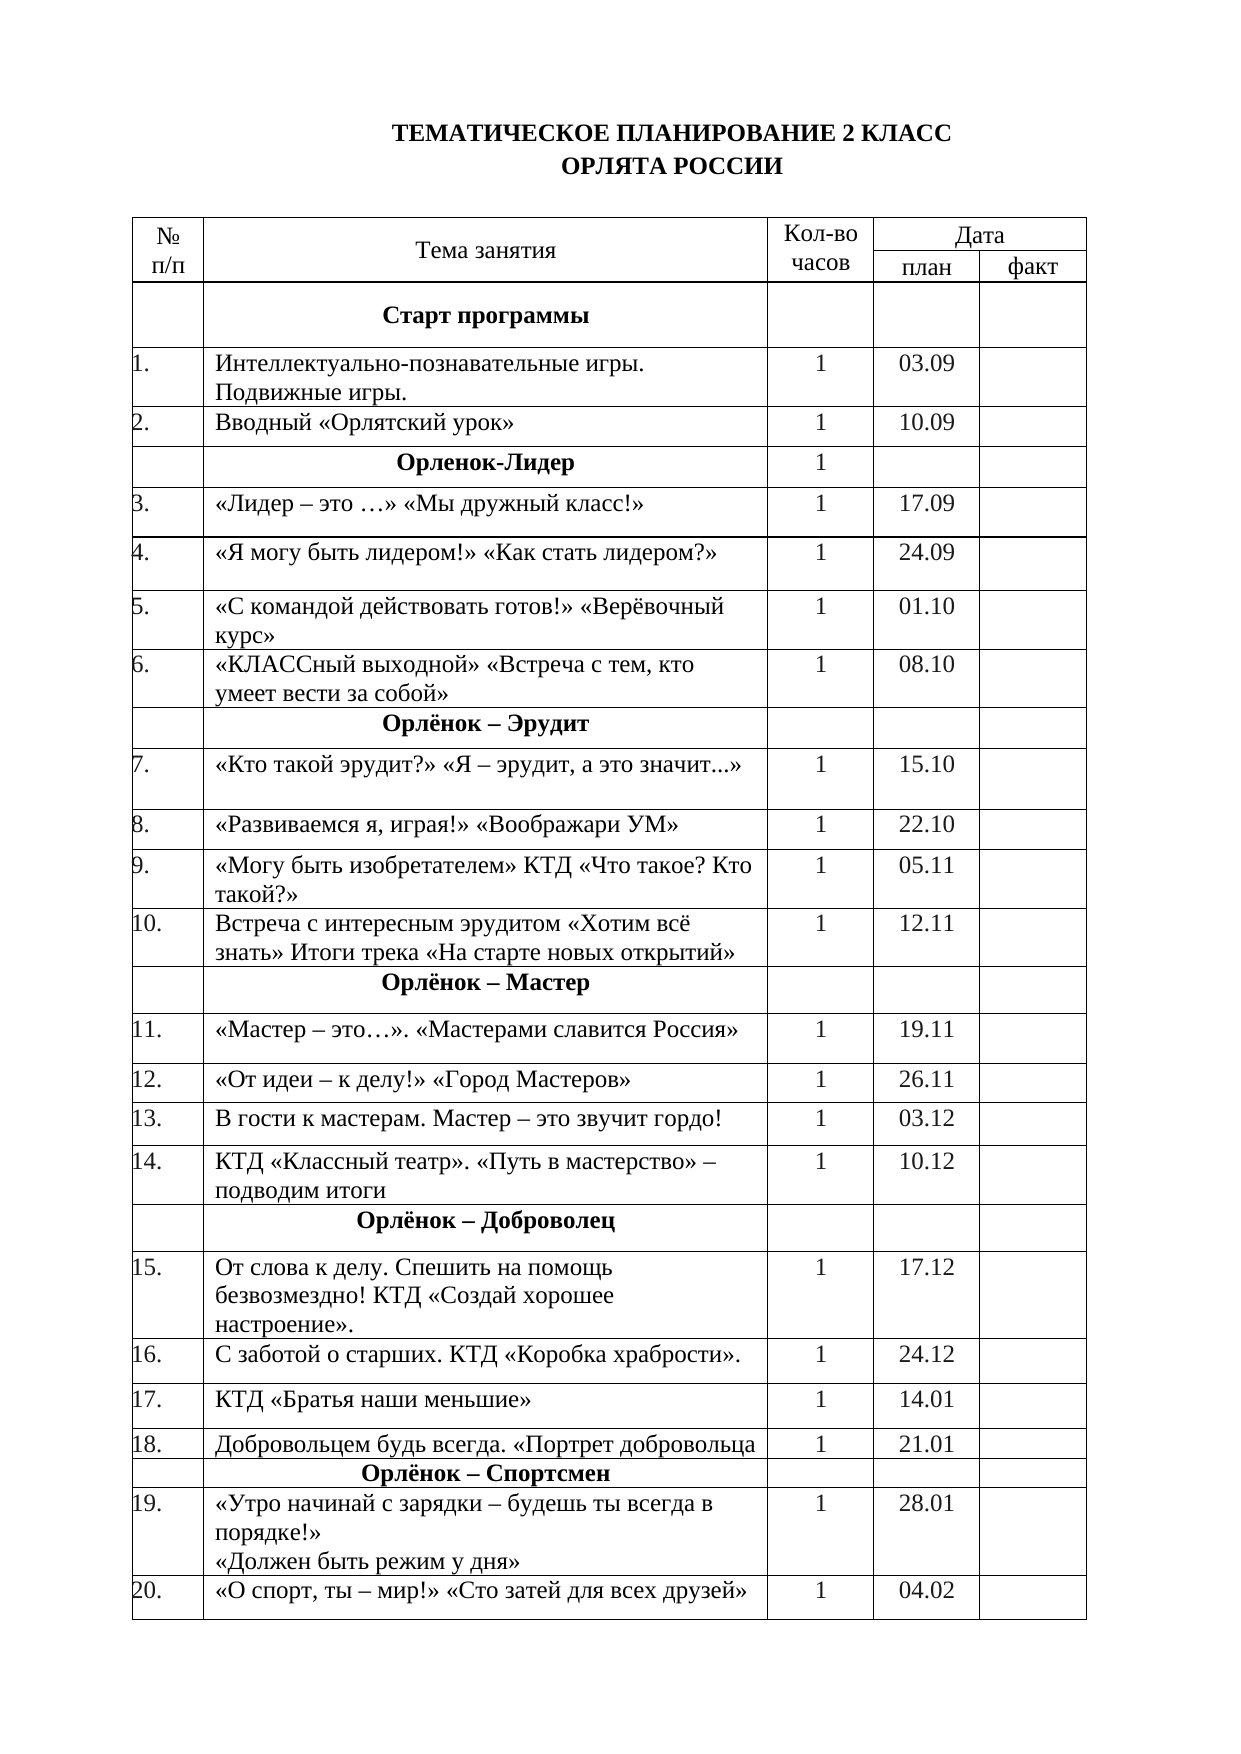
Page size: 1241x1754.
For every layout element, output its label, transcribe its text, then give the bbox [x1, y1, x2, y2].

table_cell 03.12 [874, 1103, 979, 1145]
table_cell 28.01 [874, 1488, 979, 1574]
table_cell «Лидер – это …» «Мы дружный класс!» [204, 488, 767, 536]
table_cell [133, 348, 203, 406]
table_cell [874, 447, 979, 487]
table_cell Интеллектуально-познавательные игры. Подвижные игры. [204, 348, 767, 406]
table_cell [980, 1064, 1086, 1102]
table_cell Добровольцем будь всегда. «Портрет добровольца [204, 1429, 767, 1457]
table_cell 1 [768, 1384, 873, 1428]
table_cell «Утро начинай с зарядки – будешь ты всегда в порядке!» «Должен быть режим у дня» [204, 1488, 767, 1574]
table_cell 22.10 [874, 810, 979, 849]
table_cell 1 [768, 488, 873, 536]
table_header Кол-во часов [768, 218, 873, 281]
table_cell [980, 850, 1086, 907]
table_cell С заботой о старших. КТД «Коробка храбрости». [204, 1339, 767, 1383]
table_cell [133, 407, 203, 446]
table_cell 24.12 [874, 1339, 979, 1383]
table_cell 1 [768, 1429, 873, 1457]
table_cell [980, 650, 1086, 707]
table_cell В гости к мастерам. Мастер – это звучит гордо! [204, 1103, 767, 1145]
table_cell 10.09 [874, 407, 979, 446]
table_cell [980, 1488, 1086, 1574]
table_cell Орлёнок – Эрудит [204, 708, 767, 748]
table_cell Орлёнок – Спортсмен [204, 1459, 767, 1487]
table_cell 1 [768, 650, 873, 707]
table_cell [133, 749, 203, 808]
table_cell 1 [768, 1146, 873, 1204]
table_cell 1 [768, 850, 873, 907]
table_cell [133, 1205, 203, 1251]
table_cell 1 [768, 1064, 873, 1102]
table_cell [980, 488, 1086, 536]
table_cell 1 [768, 1252, 873, 1338]
table_cell [768, 1205, 873, 1251]
table_cell [133, 650, 203, 707]
table_cell [980, 407, 1086, 446]
table_cell 1 [768, 1488, 873, 1574]
table_cell 1 [768, 447, 873, 487]
table_cell «Кто такой эрудит?» «Я – эрудит, а это значит...» [204, 749, 767, 808]
table_cell «С командой действовать готов!» «Верёвочный курс» [204, 591, 767, 648]
table_cell [133, 1252, 203, 1338]
table_cell 03.09 [874, 348, 979, 406]
table_cell [133, 850, 203, 907]
table_cell Старт программы [204, 283, 767, 347]
table_cell [133, 1339, 203, 1383]
table_cell 1 [768, 591, 873, 648]
table_cell 1 [768, 1576, 873, 1618]
table_cell 1 [768, 749, 873, 808]
table_cell [980, 447, 1086, 487]
table_cell КТД «Классный театр». «Путь в мастерство» – подводим итоги [204, 1146, 767, 1204]
table_cell [133, 283, 203, 347]
table_cell [133, 1576, 203, 1618]
table_cell 01.10 [874, 591, 979, 648]
table_cell «Мастер – это…». «Мастерами славится Россия» [204, 1014, 767, 1063]
table_cell Встреча с интересным эрудитом «Хотим всё знать» Итоги трека «На старте новых открытий» [204, 909, 767, 966]
table_cell 12.11 [874, 909, 979, 966]
table_cell [980, 1384, 1086, 1428]
table_cell [980, 1576, 1086, 1618]
table_cell 1 [768, 407, 873, 446]
table_cell [874, 283, 979, 347]
table_cell «Могу быть изобретателем» КТД «Что такое? Кто такой?» [204, 850, 767, 907]
table_cell [980, 909, 1086, 966]
table_cell [133, 1014, 203, 1063]
table_cell [980, 1205, 1086, 1251]
table_cell 17.12 [874, 1252, 979, 1338]
table_cell «Я могу быть лидером!» «Как стать лидером?» [204, 538, 767, 590]
table_cell [768, 967, 873, 1013]
table_cell план [874, 251, 979, 281]
table_cell [980, 967, 1086, 1013]
text ТЕМАТИЧЕСКОЕ ПЛАНИРОВАНИЕ 2 КЛАСС [190, 118, 1152, 147]
table_cell «КЛАССный выходной» «Встреча с тем, кто умеет вести за собой» [204, 650, 767, 707]
table_cell 1 [768, 348, 873, 406]
table_cell [980, 538, 1086, 590]
table_cell «От идеи – к делу!» «Город Мастеров» [204, 1064, 767, 1102]
table_cell [133, 591, 203, 648]
table_cell От слова к делу. Спешить на помощь безвозмездно! КТД «Создай хорошее настроение». [204, 1252, 767, 1338]
text ОРЛЯТА РОССИИ [190, 151, 1152, 180]
table_cell [133, 1103, 203, 1145]
table_cell [874, 1459, 979, 1487]
table_cell [768, 1459, 873, 1487]
table_cell КТД «Братья наши меньшие» [204, 1384, 767, 1428]
table_cell [768, 708, 873, 748]
table_cell 14.01 [874, 1384, 979, 1428]
table_cell [980, 348, 1086, 406]
table_cell 1 [768, 1103, 873, 1145]
table_cell 04.02 [874, 1576, 979, 1618]
table_cell Орлёнок – Доброволец [204, 1205, 767, 1251]
table_cell [874, 708, 979, 748]
table_cell 1 [768, 1014, 873, 1063]
table_cell 15.10 [874, 749, 979, 808]
table_cell 1 [768, 909, 873, 966]
table_cell 05.11 [874, 850, 979, 907]
table_cell [980, 1429, 1086, 1457]
table_cell 1 [768, 1339, 873, 1383]
table_cell [980, 1459, 1086, 1487]
table_cell [980, 749, 1086, 808]
table_cell [980, 810, 1086, 849]
table_cell [133, 1488, 203, 1574]
table_cell 26.11 [874, 1064, 979, 1102]
table_cell [133, 1064, 203, 1102]
table_cell [133, 909, 203, 966]
table_cell [980, 1014, 1086, 1063]
table_cell Орлёнок – Мастер [204, 967, 767, 1013]
table_cell [133, 488, 203, 536]
table_cell [133, 538, 203, 590]
table_cell [133, 967, 203, 1013]
table_cell [133, 1384, 203, 1428]
table_cell «О спорт, ты – мир!» «Сто затей для всех друзей» [204, 1576, 767, 1618]
table_header № п/п [133, 218, 203, 281]
table_cell 08.10 [874, 650, 979, 707]
table_cell [133, 1459, 203, 1487]
table_cell «Развиваемся я, играя!» «Воображари УМ» [204, 810, 767, 849]
table_header Дата [874, 218, 1086, 250]
table_cell 21.01 [874, 1429, 979, 1457]
table_cell [980, 708, 1086, 748]
table_cell [133, 810, 203, 849]
table_cell 1 [768, 810, 873, 849]
table_cell [980, 1103, 1086, 1145]
table_cell 19.11 [874, 1014, 979, 1063]
table_header Тема занятия [204, 218, 767, 281]
table_cell [874, 1205, 979, 1251]
table_cell 1 [768, 538, 873, 590]
table_cell [133, 708, 203, 748]
table_cell [980, 283, 1086, 347]
table_cell 10.12 [874, 1146, 979, 1204]
table_cell 17.09 [874, 488, 979, 536]
table_cell [133, 1429, 203, 1457]
table_cell Орленок-Лидер [204, 447, 767, 487]
table_cell [980, 1252, 1086, 1338]
table_cell [133, 1146, 203, 1204]
table_cell факт [980, 251, 1086, 281]
table_cell [980, 591, 1086, 648]
table_cell [980, 1339, 1086, 1383]
table_cell [980, 1146, 1086, 1204]
table_cell [874, 967, 979, 1013]
table_cell Вводный «Орлятский урок» [204, 407, 767, 446]
table_cell 24.09 [874, 538, 979, 590]
table_cell [768, 283, 873, 347]
table_cell [133, 447, 203, 487]
